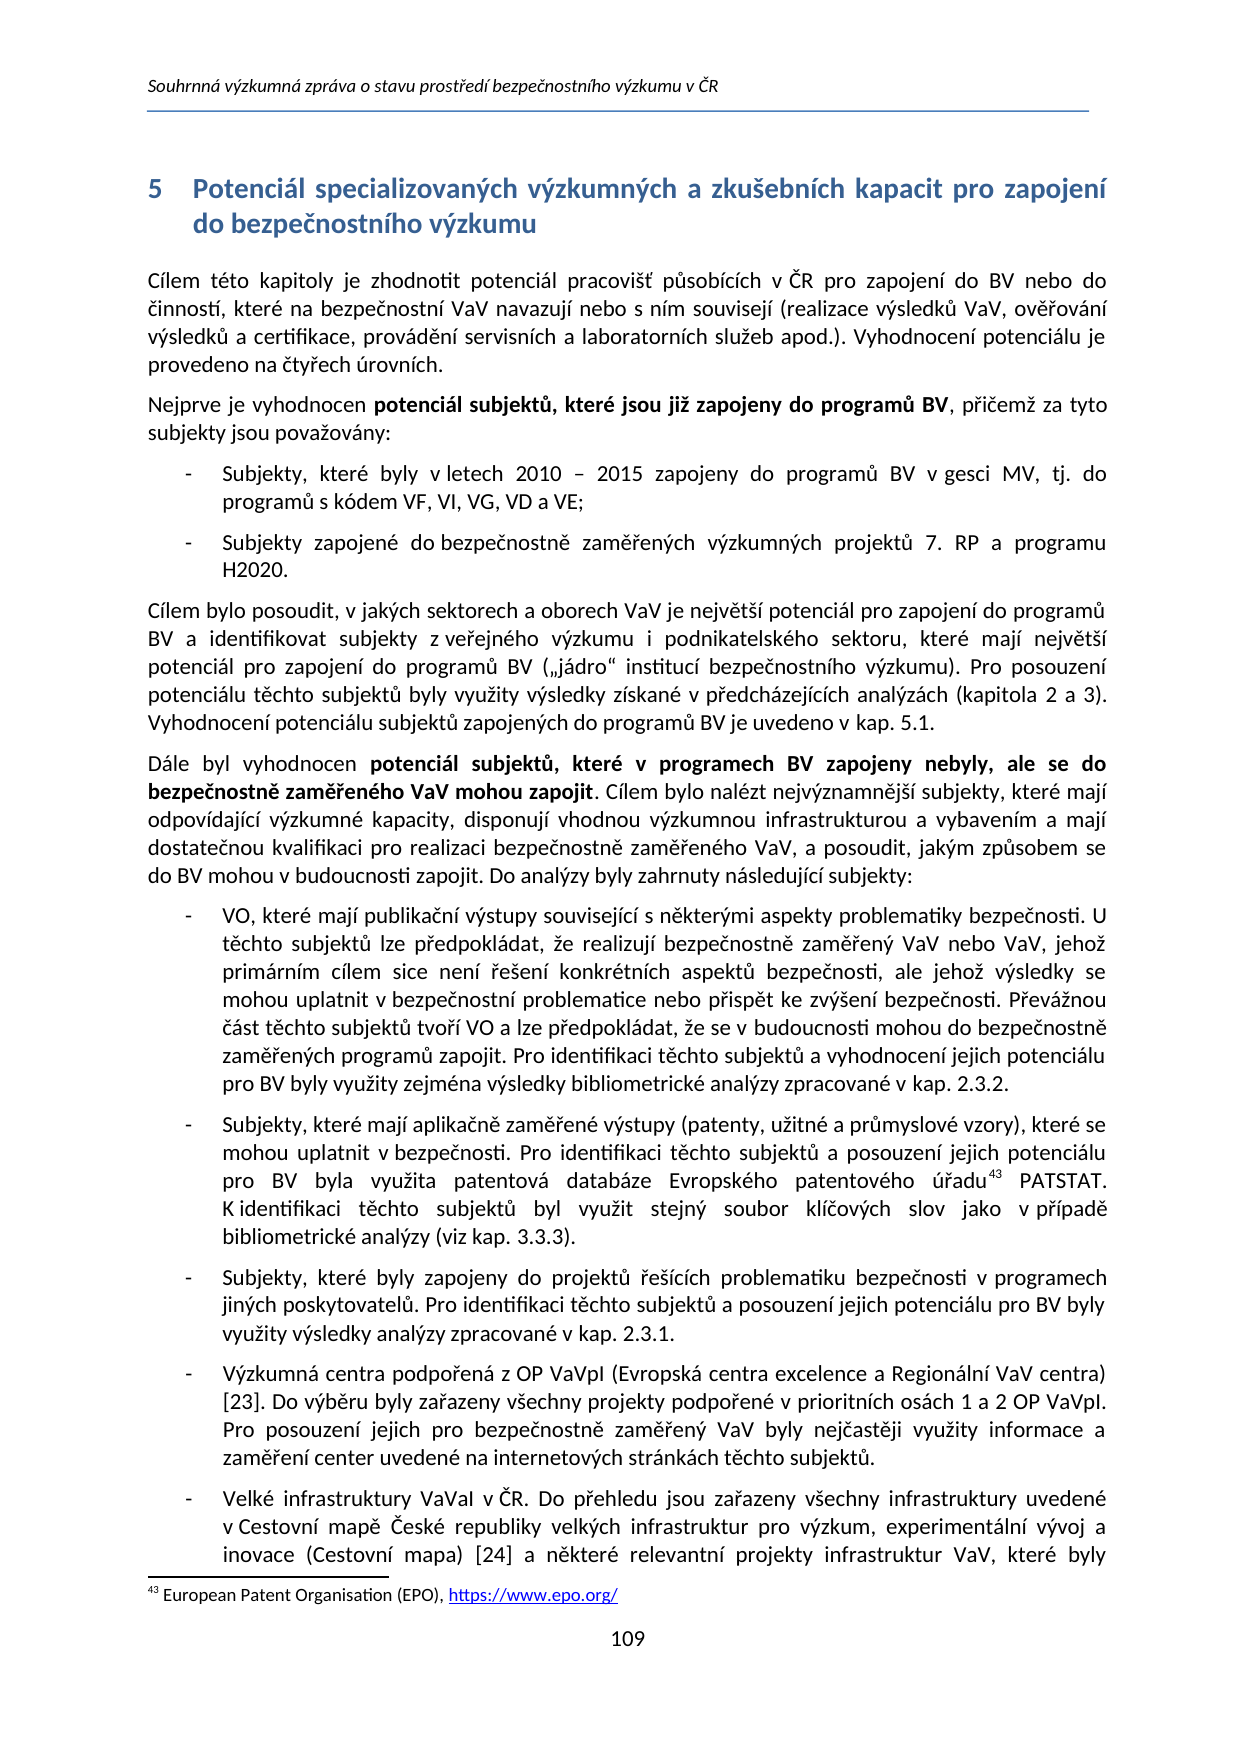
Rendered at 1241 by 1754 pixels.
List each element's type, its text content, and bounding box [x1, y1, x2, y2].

text Nejprve je vyhodnocen potenciál subjektů, které jsou již zapojeny do programů BV, přičemž za tyto subjekty jsou považovány: [148, 391, 1107, 447]
list Subjekty zapojené do bezpečnostně zaměřených výzkumných projektů 7. RP a programu H2020. [185, 528, 1107, 584]
list Subjekty, které byly v letech 2010 – 2015 zapojeny do programů BV v gesci MV, tj. do programů s kódem VF, VI, VG, VD a VE; [185, 459, 1107, 515]
list VO, které mají publikační výstupy související s některými aspekty problematiky bezpečnosti. U těchto subjektů lze předpokládat, že realizují bezpečnostně zaměřený VaV nebo VaV, jehož primárním cílem sice není řešení konkrétních aspektů bezpečnosti, ale jehož výsledky se mohou uplatnit v bezpečnostní problematice nebo přispět ke zvýšení bezpečnosti. Převážnou část těchto subjektů tvoří VO a lze předpokládat, že se v budoucnosti mohou do bezpečnostně zaměřených programů zapojit. Pro identifikaci těchto subjektů a vyhodnocení jejich potenciálu pro BV byly využity zejména výsledky bibliometrické analýzy zpracované v kap. 2.3.2. [185, 901, 1107, 1097]
list Subjekty, které mají aplikačně zaměřené výstupy (patenty, užitné a průmyslové vzory), které se mohou uplatnit v bezpečnosti. Pro identifikaci těchto subjektů a posouzení jejich potenciálu pro BV byla využita patentová databáze Evropského patentového úřadu PATSTAT. K identifikaci těchto subjektů byl využit stejný soubor klíčových slov jako v případě bibliometrické analýzy (viz kap. 3.3.3). [185, 1110, 1107, 1250]
subtitle Potenciál specializovaných výzkumných a zkušebních kapacit pro zapojení do bezpečnostního výzkumu [148, 170, 1107, 241]
text Cílem této kapitoly je zhodnotit potenciál pracovišť působících v ČR pro zapojení do BV nebo do činností, které na bezpečnostní VaV navazují nebo s ním souvisejí (realizace výsledků VaV, ověřování výsledků a certifikace, provádění servisních a laboratorních služeb apod.). Vyhodnocení potenciálu je provedeno na čtyřech úrovních. [148, 266, 1107, 378]
text Cílem bylo posoudit, v jakých sektorech a oborech VaV je největší potenciál pro zapojení do programů BV a identifikovat subjekty z veřejného výzkumu i podnikatelského sektoru, které mají největší potenciál pro zapojení do programů BV („jádro“ institucí bezpečnostního výzkumu). Pro posouzení potenciálu těchto subjektů byly využity výsledky získané v předcházejících analýzách (kapitola 2 a 3). Vyhodnocení potenciálu subjektů zapojených do programů BV je uvedeno v kap. 5.1. [148, 596, 1107, 736]
text Dále byl vyhodnocen potenciál subjektů, které v programech BV zapojeny nebyly, ale se do bezpečnostně zaměřeného VaV mohou zapojit. Cílem bylo nalézt nejvýznamnější subjekty, které mají odpovídající výzkumné kapacity, disponují vhodnou výzkumnou infrastrukturou a vybavením a mají dostatečnou kvalifikaci pro realizaci bezpečnostně zaměřeného VaV, a posoudit, jakým způsobem se do BV mohou v budoucnosti zapojit. Do analýzy byly zahrnuty následující subjekty: [148, 749, 1107, 889]
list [185, 1484, 1107, 1568]
list Subjekty, které byly zapojeny do projektů řešících problematiku bezpečnosti v programech jiných poskytovatelů. Pro identifikaci těchto subjektů a posouzení jejich potenciálu pro BV byly využity výsledky analýzy zpracované v kap. 2.3.1. [185, 1263, 1107, 1347]
list Výzkumná centra podpořená z OP VaVpI (Evropská centra excelence a Regionální VaV centra) [23]. Do výběru byly zařazeny všechny projekty podpořené v prioritních osách 1 a 2 OP VaVpI. Pro posouzení jejich pro bezpečnostně zaměřený VaV byly nejčastěji využity informace a zaměření center uvedené na internetových stránkách těchto subjektů. [185, 1359, 1107, 1471]
